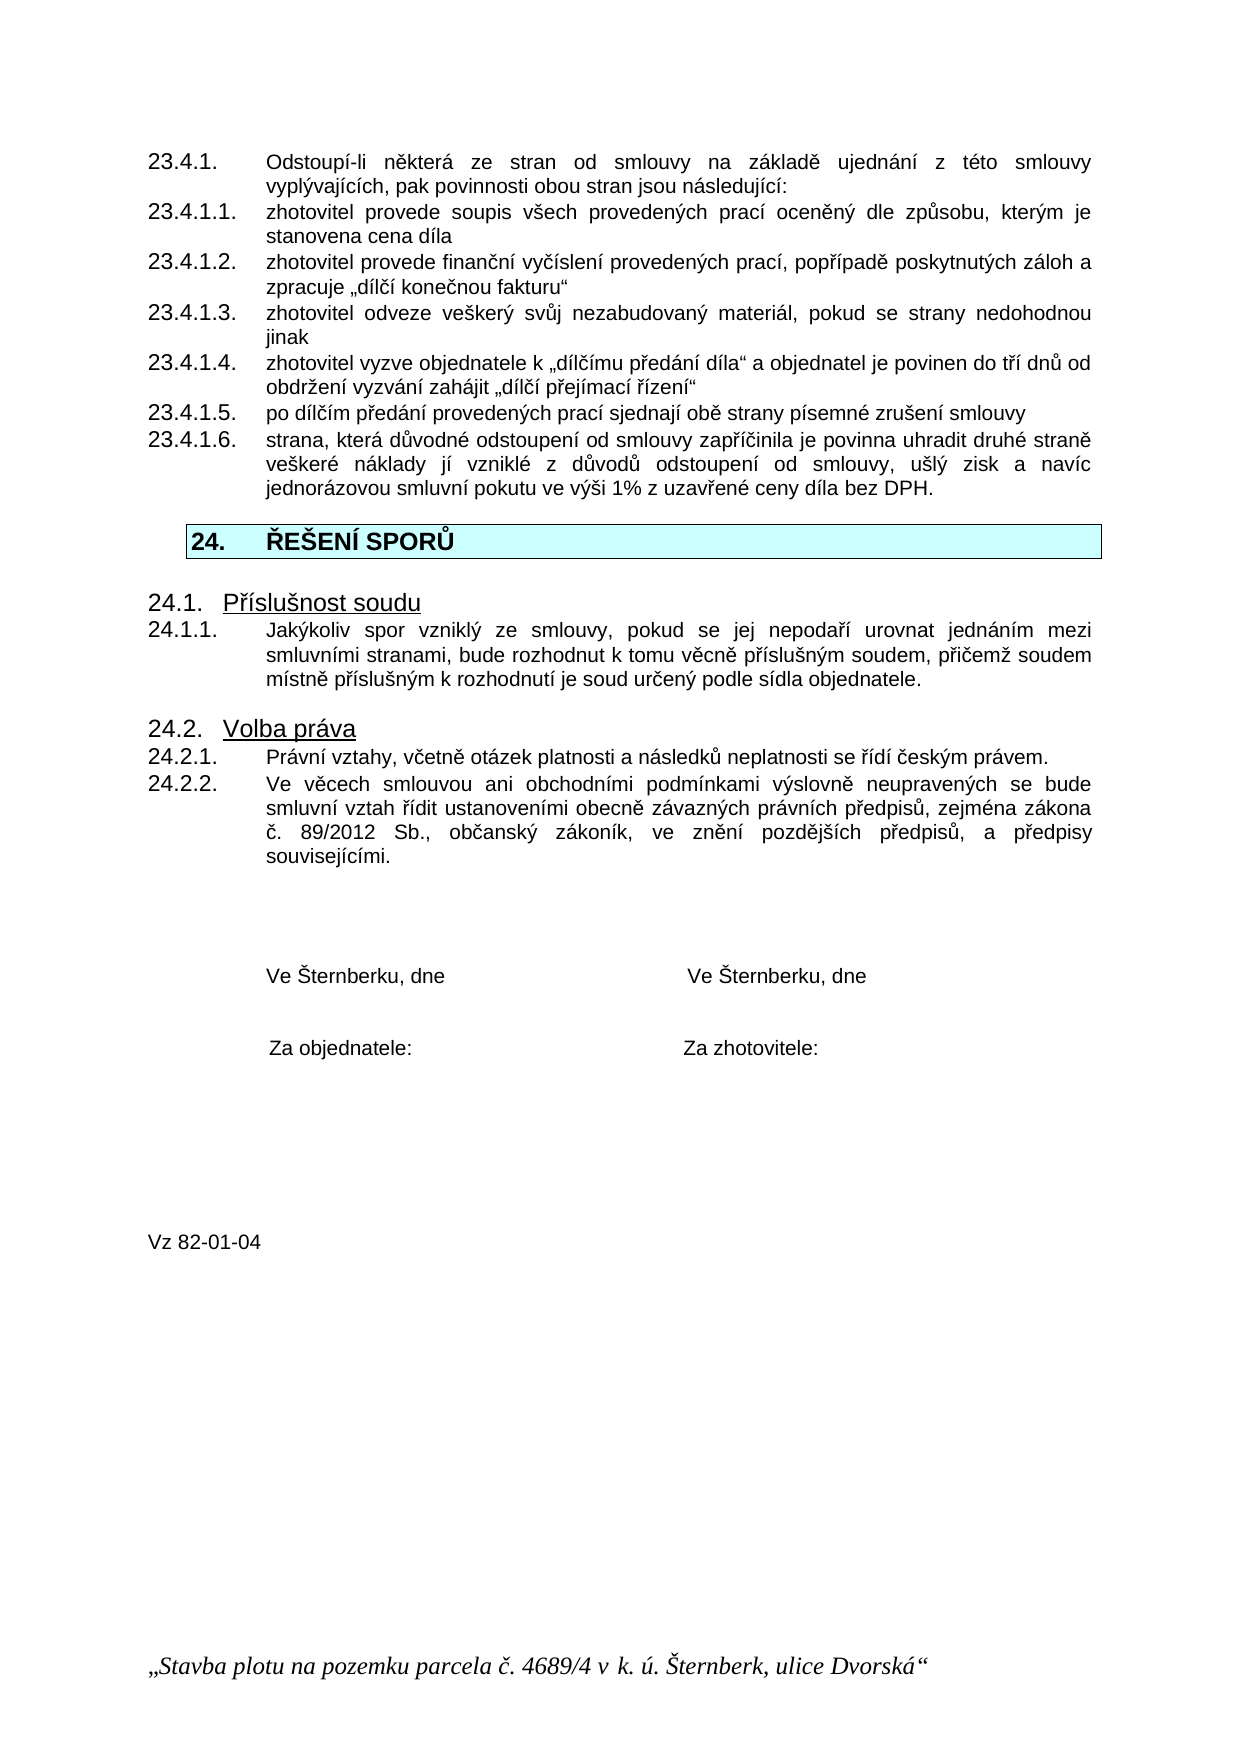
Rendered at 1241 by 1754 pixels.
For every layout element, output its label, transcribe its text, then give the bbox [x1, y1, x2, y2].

text Za objednatele: Za zhotovitele: [148, 1036, 1081, 1059]
text Vz 82-01-04 [148, 1230, 1093, 1254]
list zhotovitel vyzve objednatele k „dílčímu předání díla“ a objednatel je povinen do tří dnů od obdržení vyzvání zahájit „dílčí přejímací řízení“ [148, 349, 1093, 399]
list strana, která důvodné odstoupení od smlouvy zapříčinila je povinna uhradit druhé straně veškeré náklady jí vzniklé z důvodů odstoupení od smlouvy, ušlý zisk a navíc jednorázovou smluvní pokutu ve výši 1% z uzavřené ceny díla bez DPH. [148, 426, 1093, 500]
list Právní vztahy, včetně otázek platnosti a následků neplatnosti se řídí českým právem. [148, 743, 1093, 769]
list Příslušnost soudu [148, 587, 1093, 616]
list po dílčím předání provedených prací sjednají obě strany písemné zrušení smlouvy [148, 399, 1093, 426]
list zhotovitel provede finanční vyčíslení provedených prací, popřípadě poskytnutých záloh a zpracuje „dílčí konečnou fakturu“ [148, 248, 1093, 298]
list Ve věcech smlouvou ani obchodními podmínkami výslovně neupravených se bude smluvní vztah řídit ustanoveními obecně závazných právních předpisů, zejména zákona č. 89/2012 Sb., občanský zákoník, ve znění pozdějších předpisů, a předpisy souvisejícími. [148, 769, 1093, 868]
text Řešení sporů [187, 525, 1101, 558]
list zhotovitel odveze veškerý svůj nezabudovaný materiál, pokud se strany nedohodnou jinak [148, 298, 1093, 349]
list Jakýkoliv spor vzniklý ze smlouvy, pokud se jej nepodaří urovnat jednáním mezi smluvními stranami, bude rozhodnut k tomu věcně příslušným soudem, přičemž soudem místně příslušným k rozhodnutí je soud určený podle sídla objednatele. [148, 616, 1093, 691]
list Volba práva [148, 714, 1093, 743]
text Ve Šternberku, dne Ve Šternberku, dne [203, 964, 1081, 988]
list zhotovitel provede soupis všech provedených prací oceněný dle způsobu, kterým je stanovena cena díla [148, 198, 1093, 248]
list Odstoupí-li některá ze stran od smlouvy na základě ujednání z této smlouvy vyplývajících, pak povinnosti obou stran jsou následující: [148, 148, 1093, 198]
